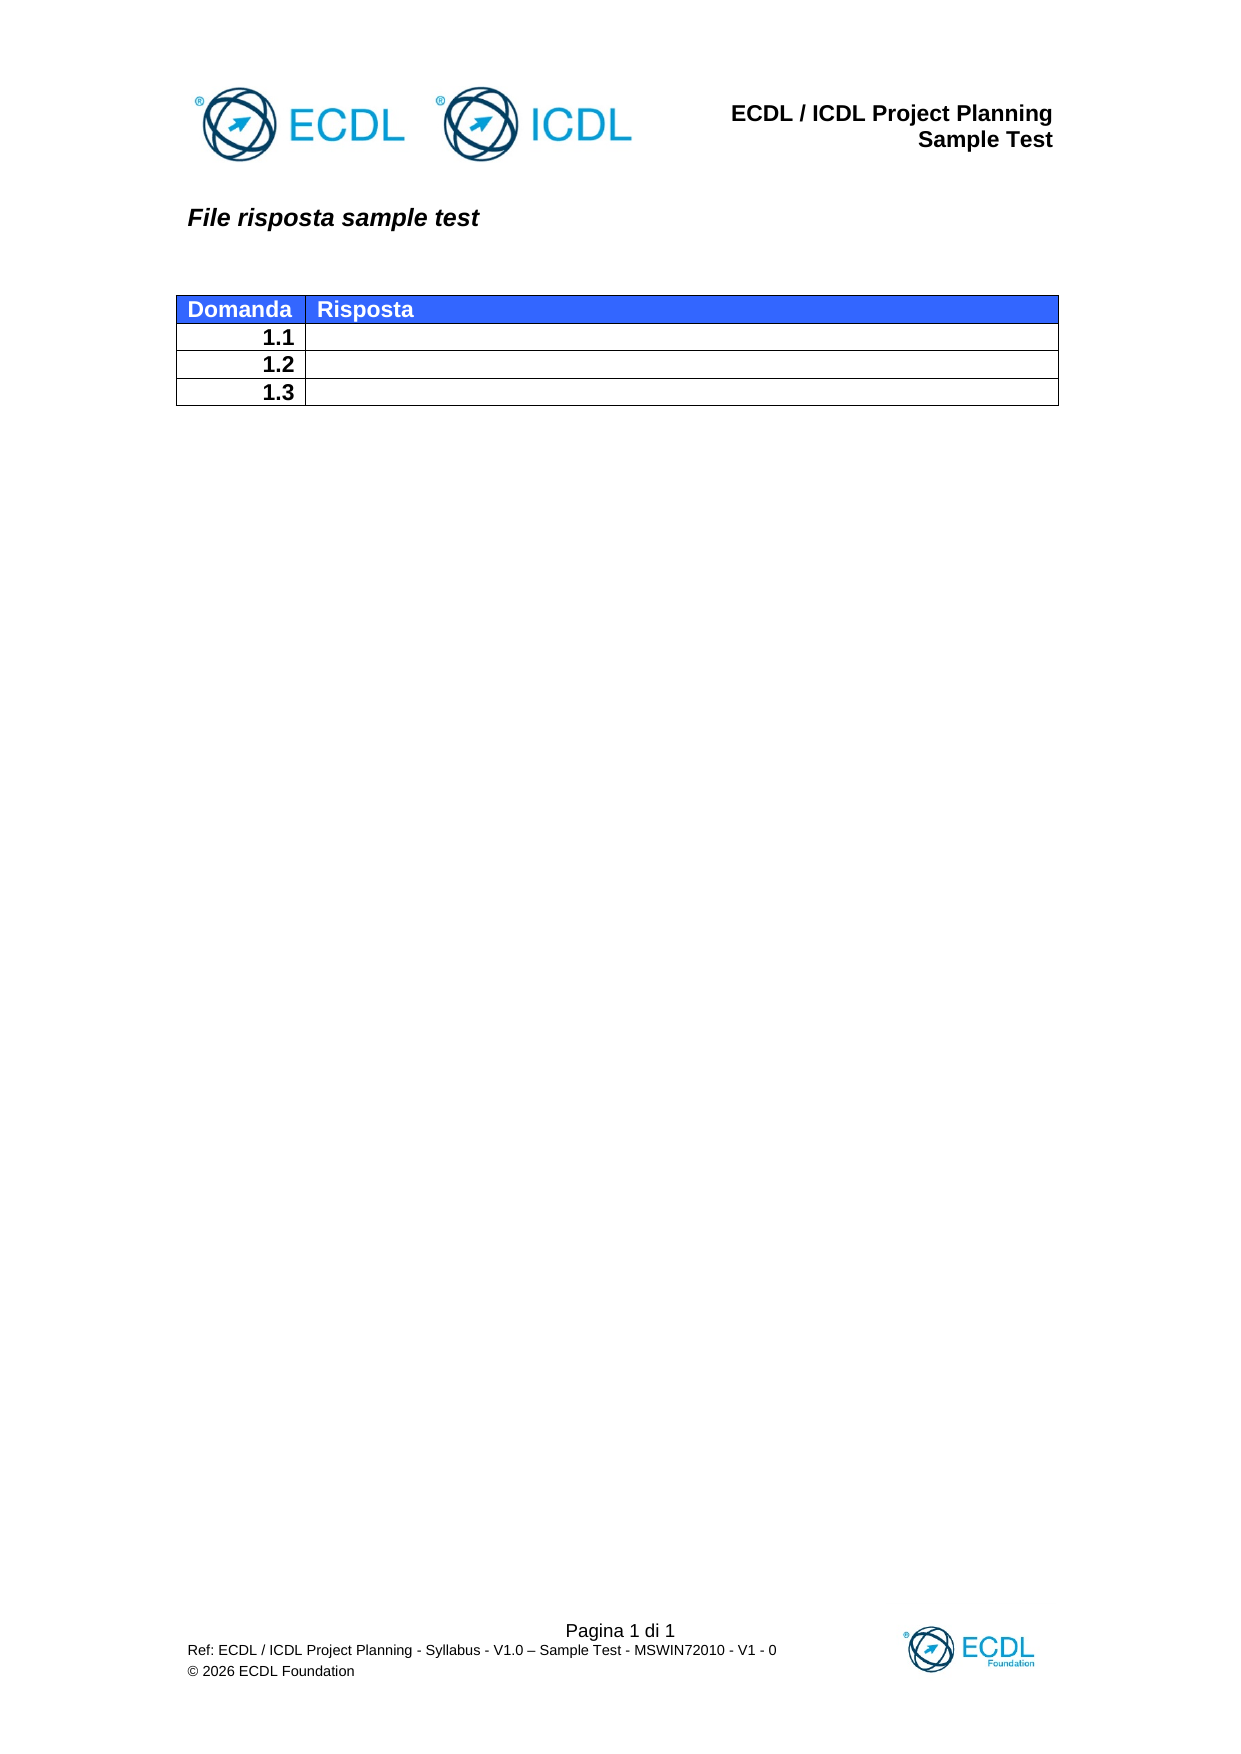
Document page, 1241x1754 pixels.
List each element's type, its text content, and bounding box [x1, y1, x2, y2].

table_cell 1.1 [177, 324, 305, 350]
table_cell [306, 379, 1058, 405]
table_cell [306, 351, 1058, 377]
subtitle File risposta sample test [187, 203, 1053, 231]
table_cell [306, 324, 1058, 350]
table_cell 1.2 [177, 351, 305, 377]
picture [191, 86, 633, 163]
table_cell 1.3 [177, 379, 305, 405]
table_header Risposta [306, 296, 1058, 323]
table_header Domanda [177, 296, 305, 323]
picture [886, 1603, 1057, 1695]
